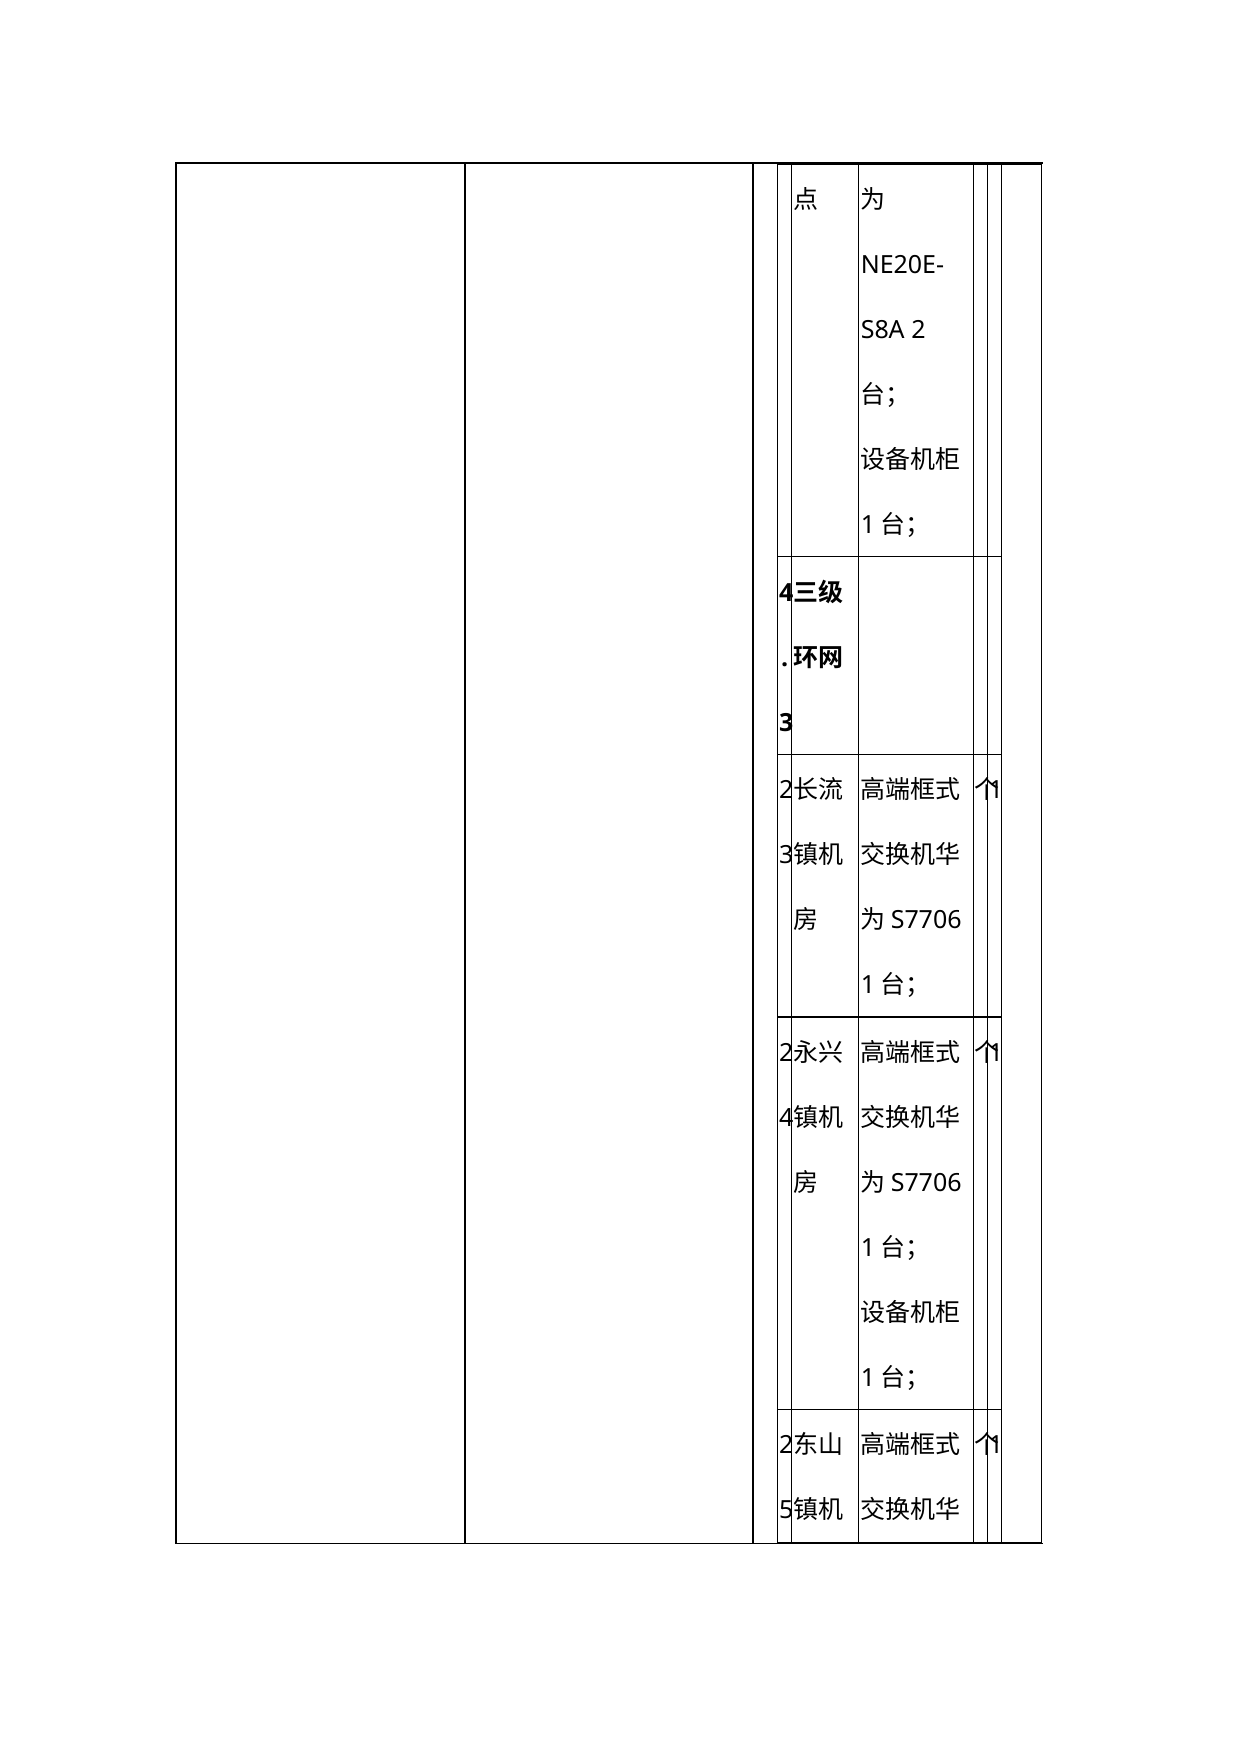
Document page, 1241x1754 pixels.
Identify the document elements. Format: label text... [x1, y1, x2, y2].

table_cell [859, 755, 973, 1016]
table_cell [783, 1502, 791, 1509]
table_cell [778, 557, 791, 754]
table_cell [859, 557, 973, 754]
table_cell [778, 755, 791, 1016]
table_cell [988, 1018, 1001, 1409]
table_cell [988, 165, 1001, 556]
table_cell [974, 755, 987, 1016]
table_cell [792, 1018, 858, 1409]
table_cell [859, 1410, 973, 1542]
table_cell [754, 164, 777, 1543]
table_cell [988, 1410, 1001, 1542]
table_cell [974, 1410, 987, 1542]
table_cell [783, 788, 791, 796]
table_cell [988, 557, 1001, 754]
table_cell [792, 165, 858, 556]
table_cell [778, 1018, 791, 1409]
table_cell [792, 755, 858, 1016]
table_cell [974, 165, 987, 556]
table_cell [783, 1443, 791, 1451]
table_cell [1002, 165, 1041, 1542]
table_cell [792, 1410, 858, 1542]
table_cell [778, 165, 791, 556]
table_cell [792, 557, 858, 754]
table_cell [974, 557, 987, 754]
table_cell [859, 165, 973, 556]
table_cell 1 [177, 164, 464, 1543]
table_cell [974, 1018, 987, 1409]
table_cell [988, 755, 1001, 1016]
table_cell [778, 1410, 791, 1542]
table_cell [466, 164, 752, 1543]
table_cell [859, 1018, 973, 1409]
